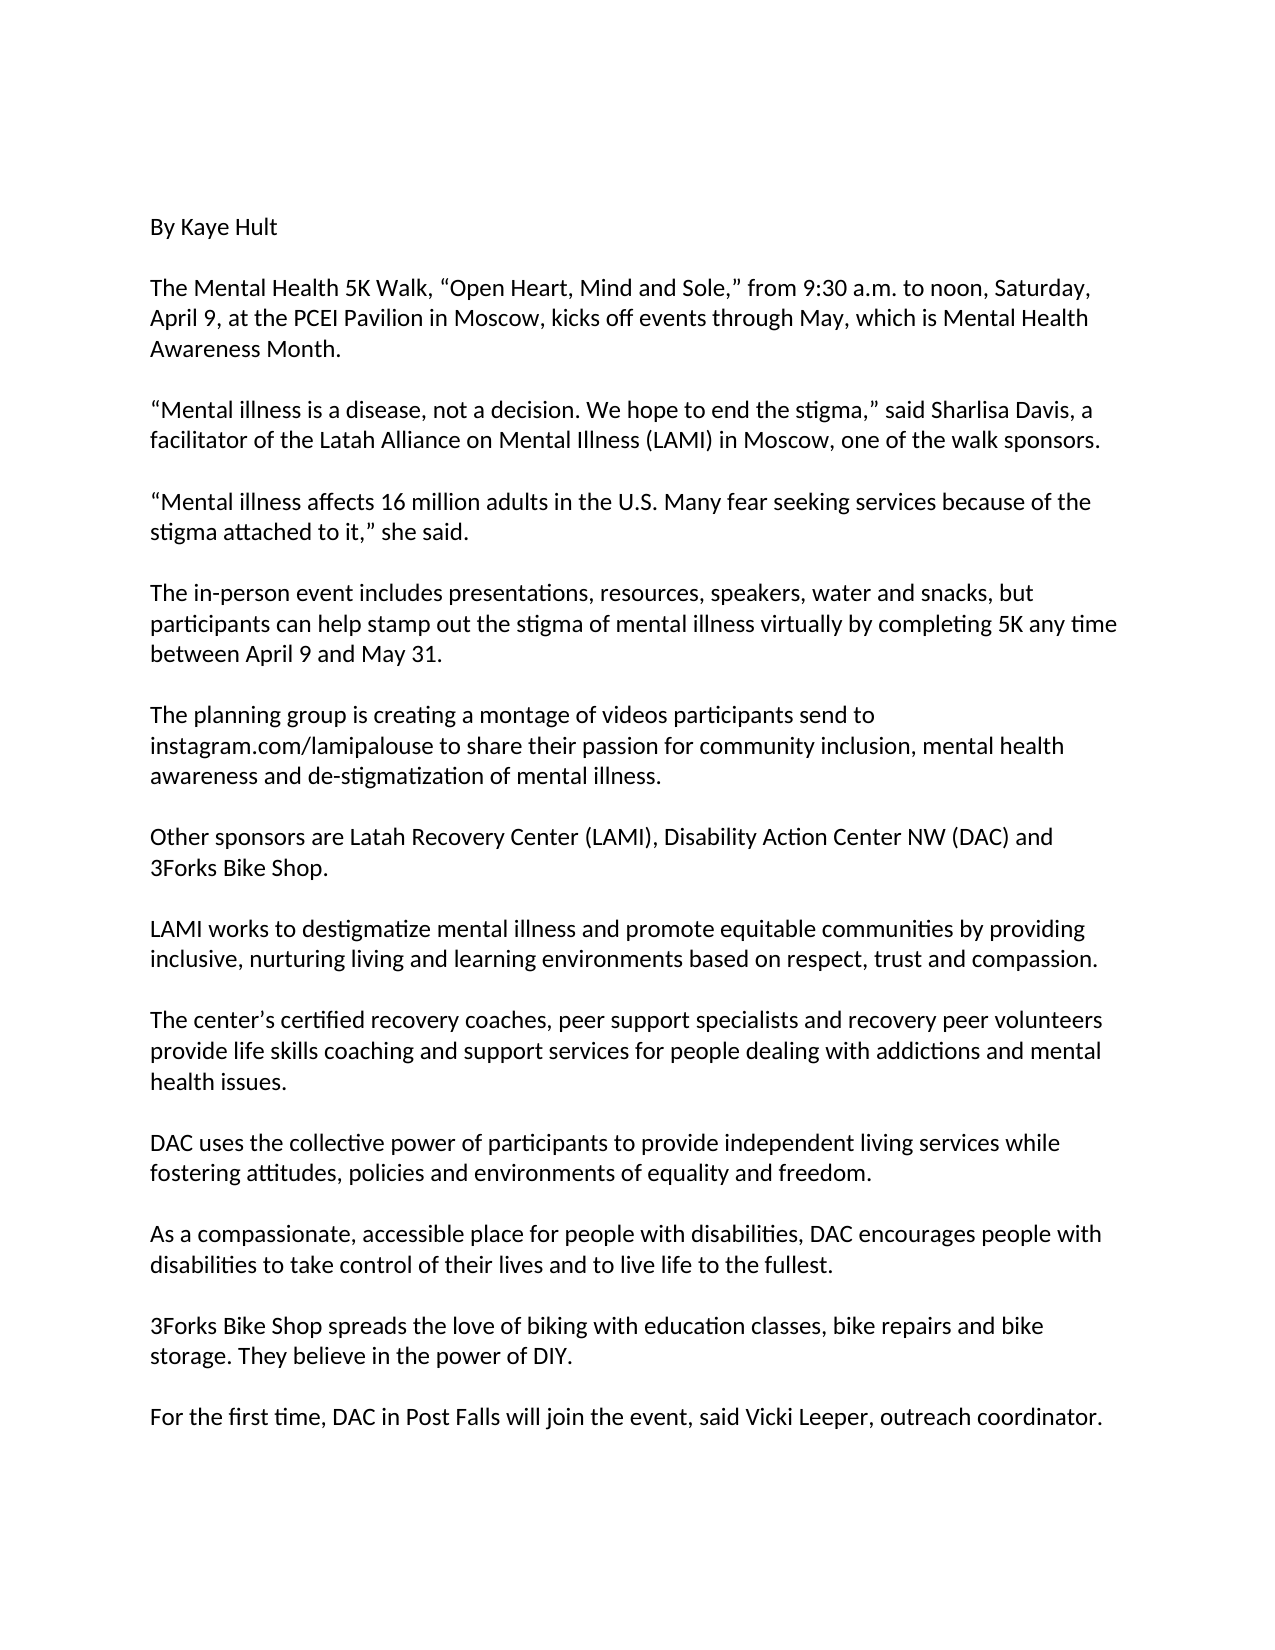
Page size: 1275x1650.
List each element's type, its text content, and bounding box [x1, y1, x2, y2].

text DAC uses the collective power of participants to provide independent living services while fostering attitudes, policies and environments of equality and freedom. [150, 1127, 1125, 1188]
text For the first time, DAC in Post Falls will join the event, said Vicki Leeper, outreach coordinator. [150, 1401, 1125, 1432]
text The in-person event includes presentations, resources, speakers, water and snacks, but participants can help stamp out the stigma of mental illness virtually by completing 5K any time between April 9 and May 31. [150, 577, 1125, 669]
text By Kaye Hult [150, 211, 1125, 242]
text LAMI works to destigmatize mental illness and promote equitable communities by providing inclusive, nurturing living and learning environments based on respect, trust and compassion. [150, 913, 1125, 974]
text The Mental Health 5K Walk, “Open Heart, Mind and Sole,” from 9:30 a.m. to noon, Saturday, April 9, at the PCEI Pavilion in Moscow, kicks off events through May, which is Mental Health Awareness Month. [150, 272, 1125, 364]
text 3Forks Bike Shop spreads the love of biking with education classes, bike repairs and bike storage. They believe in the power of DIY. [150, 1310, 1125, 1371]
text The center’s certified recovery coaches, peer support specialists and recovery peer volunteers provide life skills coaching and support services for people dealing with addictions and mental health issues. [150, 1004, 1125, 1096]
text The planning group is creating a montage of videos participants send to instagram.com/lamipalouse to share their passion for community inclusion, mental health awareness and de-stigmatization of mental illness. [150, 699, 1125, 791]
text “Mental illness affects 16 million adults in the U.S. Many fear seeking services because of the stigma attached to it,” she said. [150, 486, 1125, 547]
text “Mental illness is a disease, not a decision. We hope to end the stigma,” said Sharlisa Davis, a facilitator of the Latah Alliance on Mental Illness (LAMI) in Moscow, one of the walk sponsors. [150, 394, 1125, 455]
text As a compassionate, accessible place for people with disabilities, DAC encourages people with disabilities to take control of their lives and to live life to the fullest. [150, 1218, 1125, 1279]
text Other sponsors are Latah Recovery Center (LAMI), Disability Action Center NW (DAC) and 3Forks Bike Shop. [150, 821, 1125, 882]
